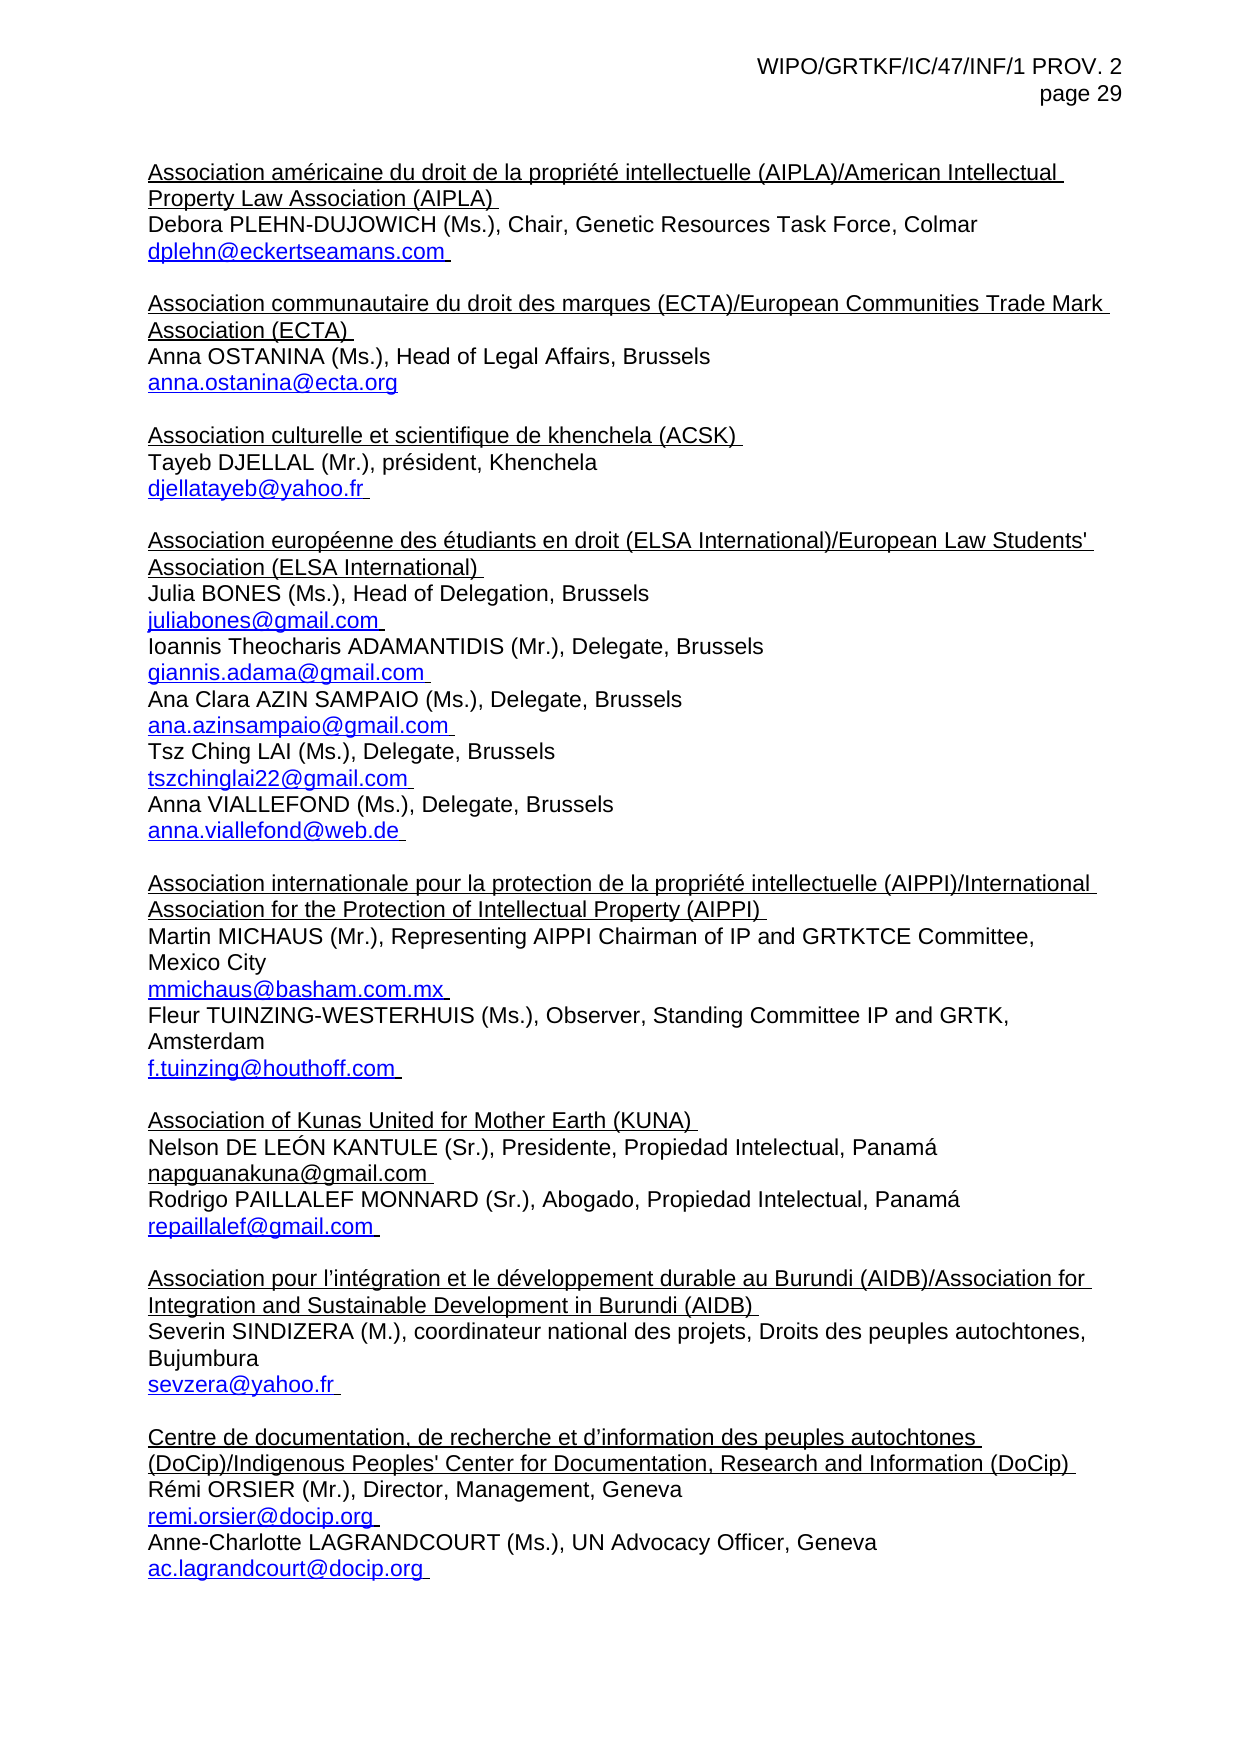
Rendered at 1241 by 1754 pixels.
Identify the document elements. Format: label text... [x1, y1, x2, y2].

text anna.viallefond@web.de [148, 817, 1122, 844]
text dplehn@eckertseamans.com [148, 238, 1122, 264]
text sevzera@yahoo.fr [148, 1371, 1122, 1397]
text napguanakuna@gmail.com [148, 1160, 1122, 1186]
text Association communautaire du droit des marques (ECTA)/European Communities Trade Mark Association (ECTA) [148, 290, 1122, 343]
text juliabones@gmail.com [148, 607, 1122, 633]
text ac.lagrandcourt@docip.org [148, 1555, 1122, 1582]
text Fleur TUINZING-WESTERHUIS (Ms.), Observer, Standing Committee IP and GRTK, Amsterdam [148, 1002, 1122, 1054]
text Anne-Charlotte LAGRANDCOURT (Ms.), UN Advocacy Officer, Geneva [148, 1529, 1122, 1555]
text Association pour l’intégration et le développement durable au Burundi (AIDB)/Association for Integration and Sustainable Development in Burundi (AIDB) [148, 1265, 1122, 1318]
text remi.orsier@docip.org [148, 1503, 1122, 1529]
text Rodrigo PAILLALEF MONNARD (Sr.), Abogado, Propiedad Intelectual, Panamá [148, 1186, 1122, 1213]
text giannis.adama@gmail.com [148, 659, 1122, 686]
text Rémi ORSIER (Mr.), Director, Management, Geneva [148, 1476, 1122, 1503]
text Association culturelle et scientifique de khenchela (ACSK) [148, 422, 1122, 448]
text Nelson DE LEÓN KANTULE (Sr.), Presidente, Propiedad Intelectual, Panamá [148, 1134, 1122, 1160]
text Association européenne des étudiants en droit (ELSA International)/European Law Students' Association (ELSA International) [148, 527, 1122, 580]
text Tayeb DJELLAL (Mr.), président, Khenchela [148, 448, 1122, 475]
text anna.ostanina@ecta.org [148, 369, 1122, 396]
text Association internationale pour la protection de la propriété intellectuelle (AIPPI)/International Association for the Protection of Intellectual Property (AIPPI) [148, 870, 1122, 923]
text Anna VIALLEFOND (Ms.), Delegate, Brussels [148, 791, 1122, 817]
text Julia BONES (Ms.), Head of Delegation, Brussels [148, 580, 1122, 607]
text Tsz Ching LAI (Ms.), Delegate, Brussels [148, 738, 1122, 765]
text Centre de documentation, de recherche et d’information des peuples autochtones (DoCip)/Indigenous Peoples' Center for Documentation, Research and Information (DoCip) [148, 1423, 1122, 1476]
text Association of Kunas United for Mother Earth (KUNA) [148, 1107, 1122, 1134]
text ana.azinsampaio@gmail.com [148, 712, 1122, 738]
text Association américaine du droit de la propriété intellectuelle (AIPLA)/American Intellectual Property Law Association (AIPLA) [148, 158, 1122, 211]
text mmichaus@basham.com.mx [148, 976, 1122, 1002]
text repaillalef@gmail.com [148, 1213, 1122, 1239]
text Debora PLEHN-DUJOWICH (Ms.), Chair, Genetic Resources Task Force, Colmar [148, 211, 1122, 238]
text Ioannis Theocharis ADAMANTIDIS (Mr.), Delegate, Brussels [148, 633, 1122, 659]
text Martin MICHAUS (Mr.), Representing AIPPI Chairman of IP and GRTKTCE Committee, Mexico City [148, 923, 1122, 976]
text tszchinglai22@gmail.com [148, 765, 1122, 791]
text Anna OSTANINA (Ms.), Head of Legal Affairs, Brussels [148, 343, 1122, 369]
text f.tuinzing@houthoff.com [148, 1054, 1122, 1081]
text Severin SINDIZERA (M.), coordinateur national des projets, Droits des peuples autochtones, Bujumbura [148, 1318, 1122, 1371]
text djellatayeb@yahoo.fr [148, 475, 1122, 501]
text Ana Clara AZIN SAMPAIO (Ms.), Delegate, Brussels [148, 686, 1122, 712]
